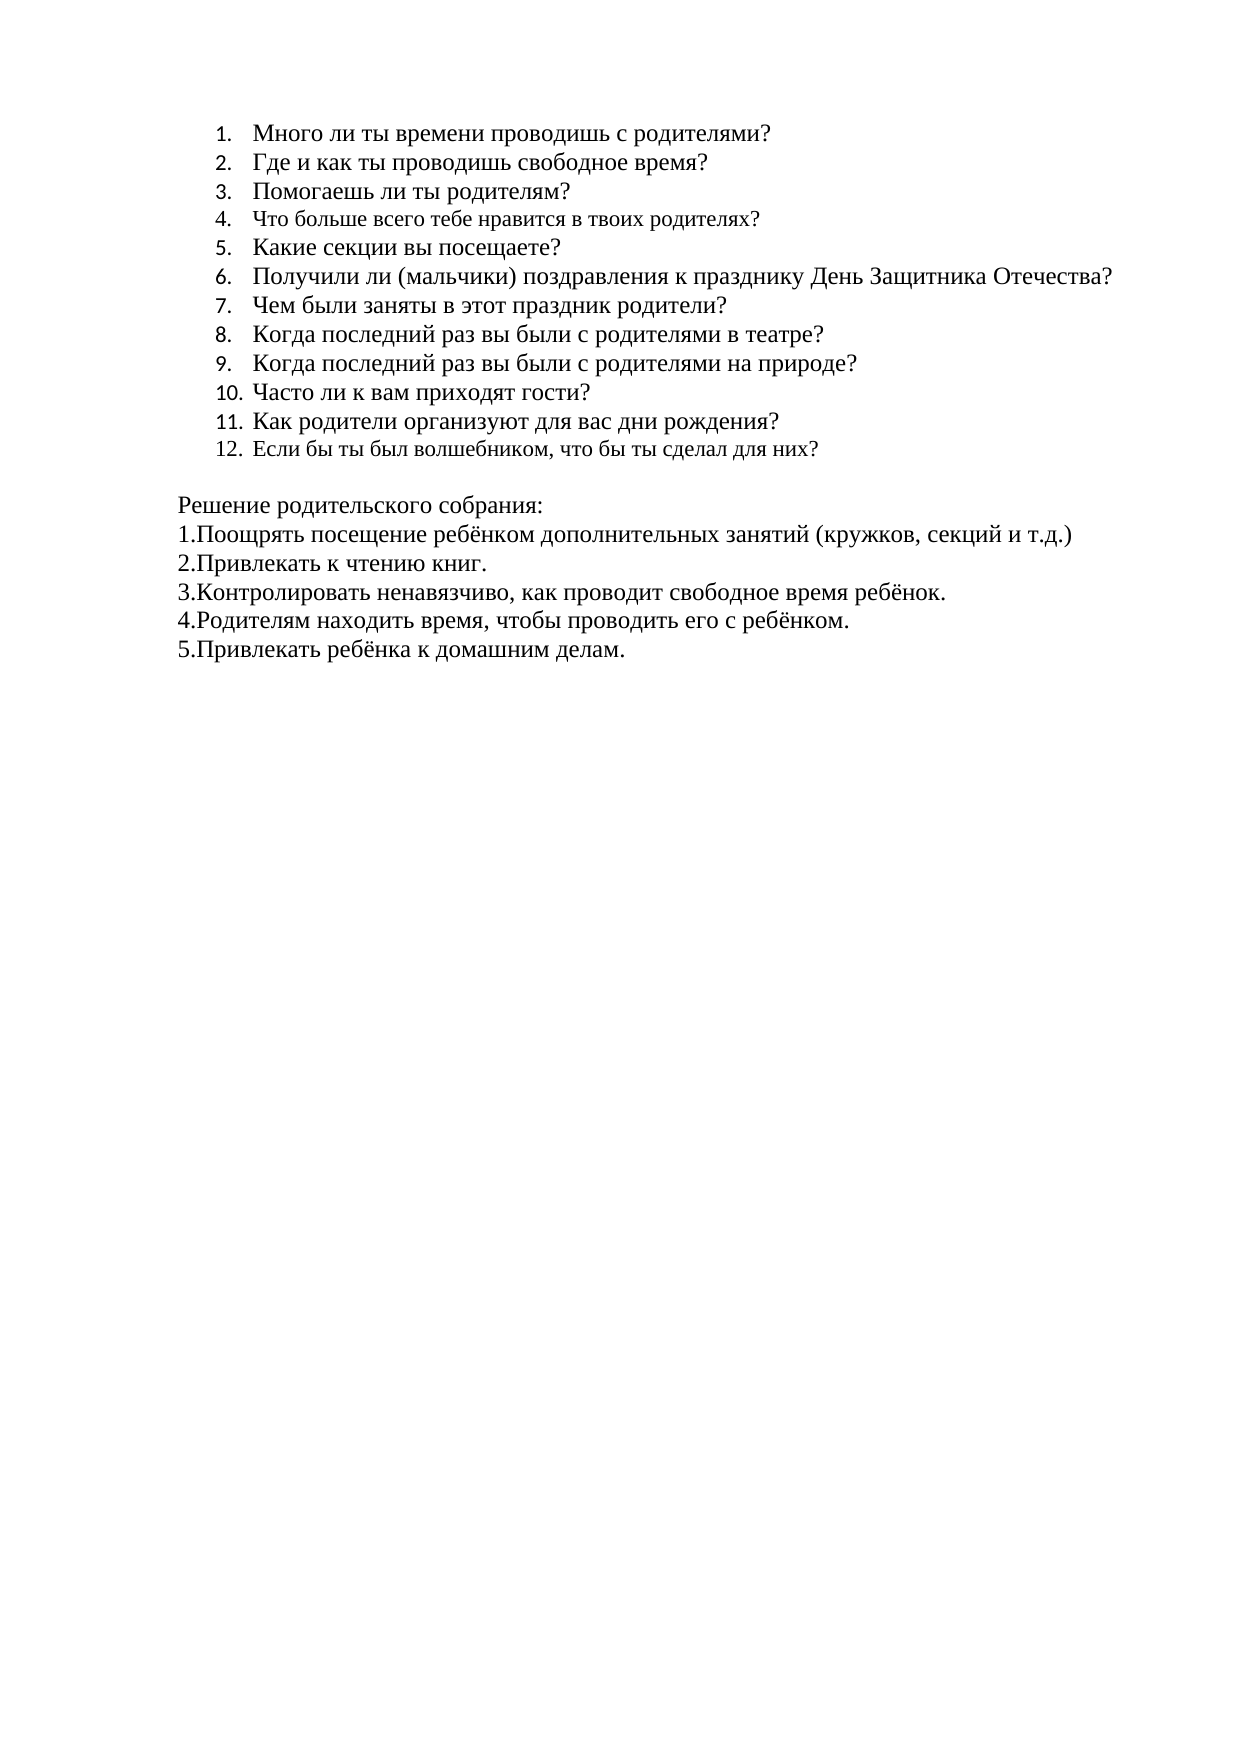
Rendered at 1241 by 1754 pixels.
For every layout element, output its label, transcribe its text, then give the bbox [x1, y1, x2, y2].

list Часто ли к вам приходят гости? [215, 377, 1152, 406]
text 5.Привлекать ребёнка к домашним делам. [177, 634, 1152, 663]
text Решение родительского собрания: [177, 491, 1152, 519]
list Когда последний раз вы были с родителями на природе? [215, 348, 1152, 377]
text 4.Родителям находить время, чтобы проводить его с ребёнком. [177, 606, 1152, 634]
list Что больше всего тебе нравится в твоих родителях? [215, 205, 1152, 232]
list Если бы ты был волшебником, что бы ты сделал для них? [215, 435, 1152, 461]
list Много ли ты времени проводишь с родителями? [215, 118, 1152, 147]
list Получили ли (мальчики) поздравления к празднику День Защитника Отечества? [215, 261, 1152, 290]
list Помогаешь ли ты родителям? [215, 176, 1152, 205]
list Когда последний раз вы были с родителями в театре? [215, 319, 1152, 348]
text 3.Контролировать ненавязчиво, как проводит свободное время ребёнок. [177, 577, 1152, 606]
text 1.Поощрять посещение ребёнком дополнительных занятий (кружков, секций и т.д.) [177, 519, 1152, 548]
list Где и как ты проводишь свободное время? [215, 147, 1152, 176]
list Чем были заняты в этот праздник родители? [215, 290, 1152, 319]
text 2.Привлекать к чтению книг. [177, 548, 1152, 577]
list Какие секции вы посещаете? [215, 232, 1152, 261]
list Как родители организуют для вас дни рождения? [215, 406, 1152, 435]
